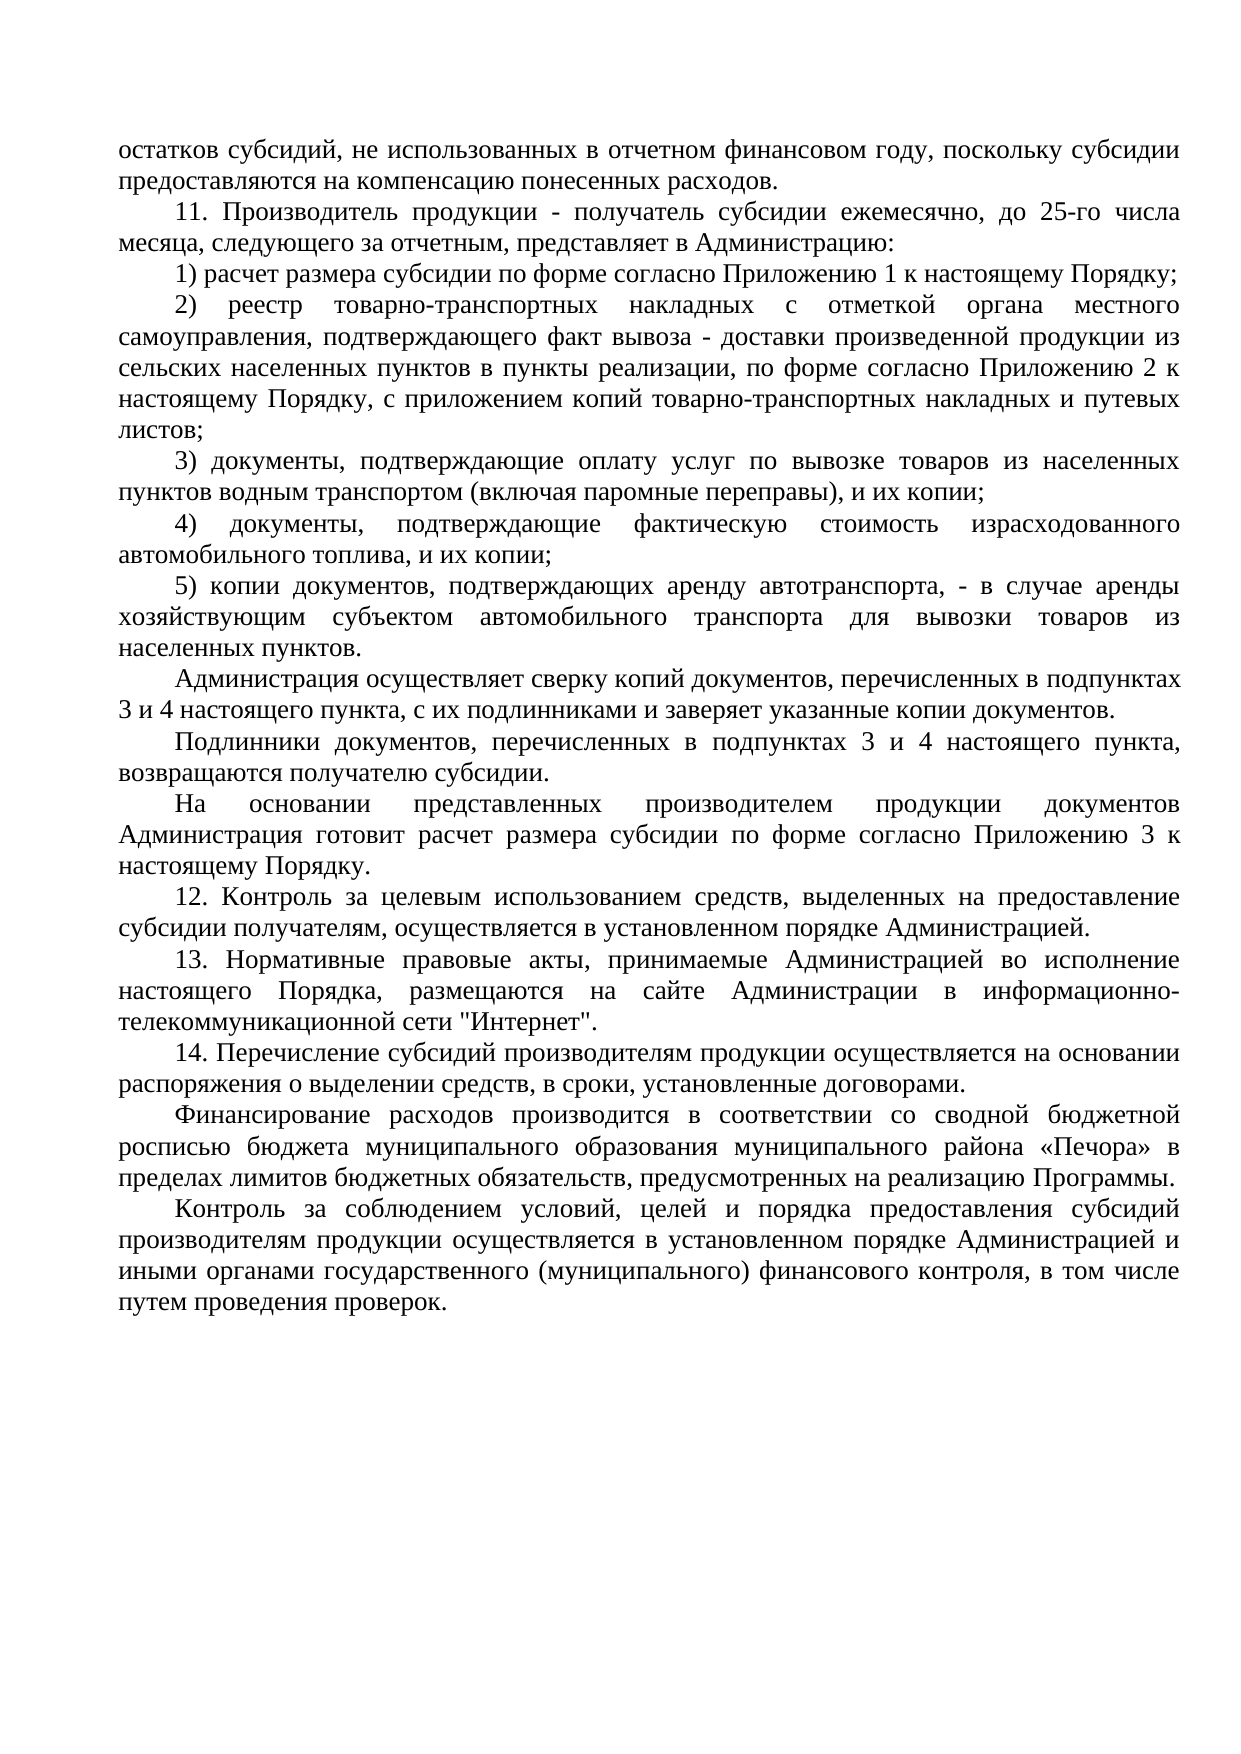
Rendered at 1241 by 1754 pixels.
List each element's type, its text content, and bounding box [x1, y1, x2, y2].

text 11. Производитель продукции - получатель субсидии ежемесячно, до 25-го числа месяца, следующего за отчетным, представляет в Администрацию: [118, 195, 1181, 257]
text Подлинники документов, перечисленных в подпунктах 3 и 4 настоящего пункта, возвращаются получателю субсидии. [118, 725, 1181, 787]
text 13. Нормативные правовые акты, принимаемые Администрацией во исполнение настоящего Порядка, размещаются на сайте Администрации в информационно-телекоммуникационной сети "Интернет". [118, 943, 1181, 1036]
text 3) документы, подтверждающие оплату услуг по вывозке товаров из населенных пунктов водным транспортом (включая паромные переправы), и их копии; [118, 444, 1181, 507]
text 2) реестр товарно-транспортных накладных с отметкой органа местного самоуправления, подтверждающего факт вывоза - доставки произведенной продукции из сельских населенных пунктов в пункты реализации, по форме согласно Приложению 2 к настоящему Порядку, с приложением копий товарно-транспортных накладных и путевых листов; [118, 289, 1181, 444]
text Администрация осуществляет сверку копий документов, перечисленных в подпунктах 3 и 4 настоящего пункта, с их подлинниками и заверяет указанные копии документов. [118, 662, 1181, 725]
text 5) копии документов, подтверждающих аренду автотранспорта, - в случае аренды хозяйствующим субъектом автомобильного транспорта для вывозки товаров из населенных пунктов. [118, 569, 1181, 662]
text На основании представленных производителем продукции документов Администрация готовит расчет размера субсидии по форме согласно Приложению 3 к настоящему Порядку. [118, 787, 1181, 880]
text 1) расчет размера субсидии по форме согласно Приложению 1 к настоящему Порядку; [118, 257, 1181, 289]
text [118, 133, 1181, 195]
text Финансирование расходов производится в соответствии со сводной бюджетной росписью бюджета муниципального образования муниципального района «Печора» в пределах лимитов бюджетных обязательств, предусмотренных на реализацию Программы. [118, 1098, 1181, 1192]
text Контроль за соблюдением условий, целей и порядка предоставления субсидий производителям продукции осуществляется в установленном порядке Администрацией и иными органами государственного (муниципального) финансового контроля, в том числе путем проведения проверок. [118, 1192, 1181, 1316]
text 12. Контроль за целевым использованием средств, выделенных на предоставление субсидии получателям, осуществляется в установленном порядке Администрацией. [118, 880, 1181, 943]
text 14. Перечисление субсидий производителям продукции осуществляется на основании распоряжения о выделении средств, в сроки, установленные договорами. [118, 1036, 1181, 1098]
text 4) документы, подтверждающие фактическую стоимость израсходованного автомобильного топлива, и их копии; [118, 507, 1181, 569]
